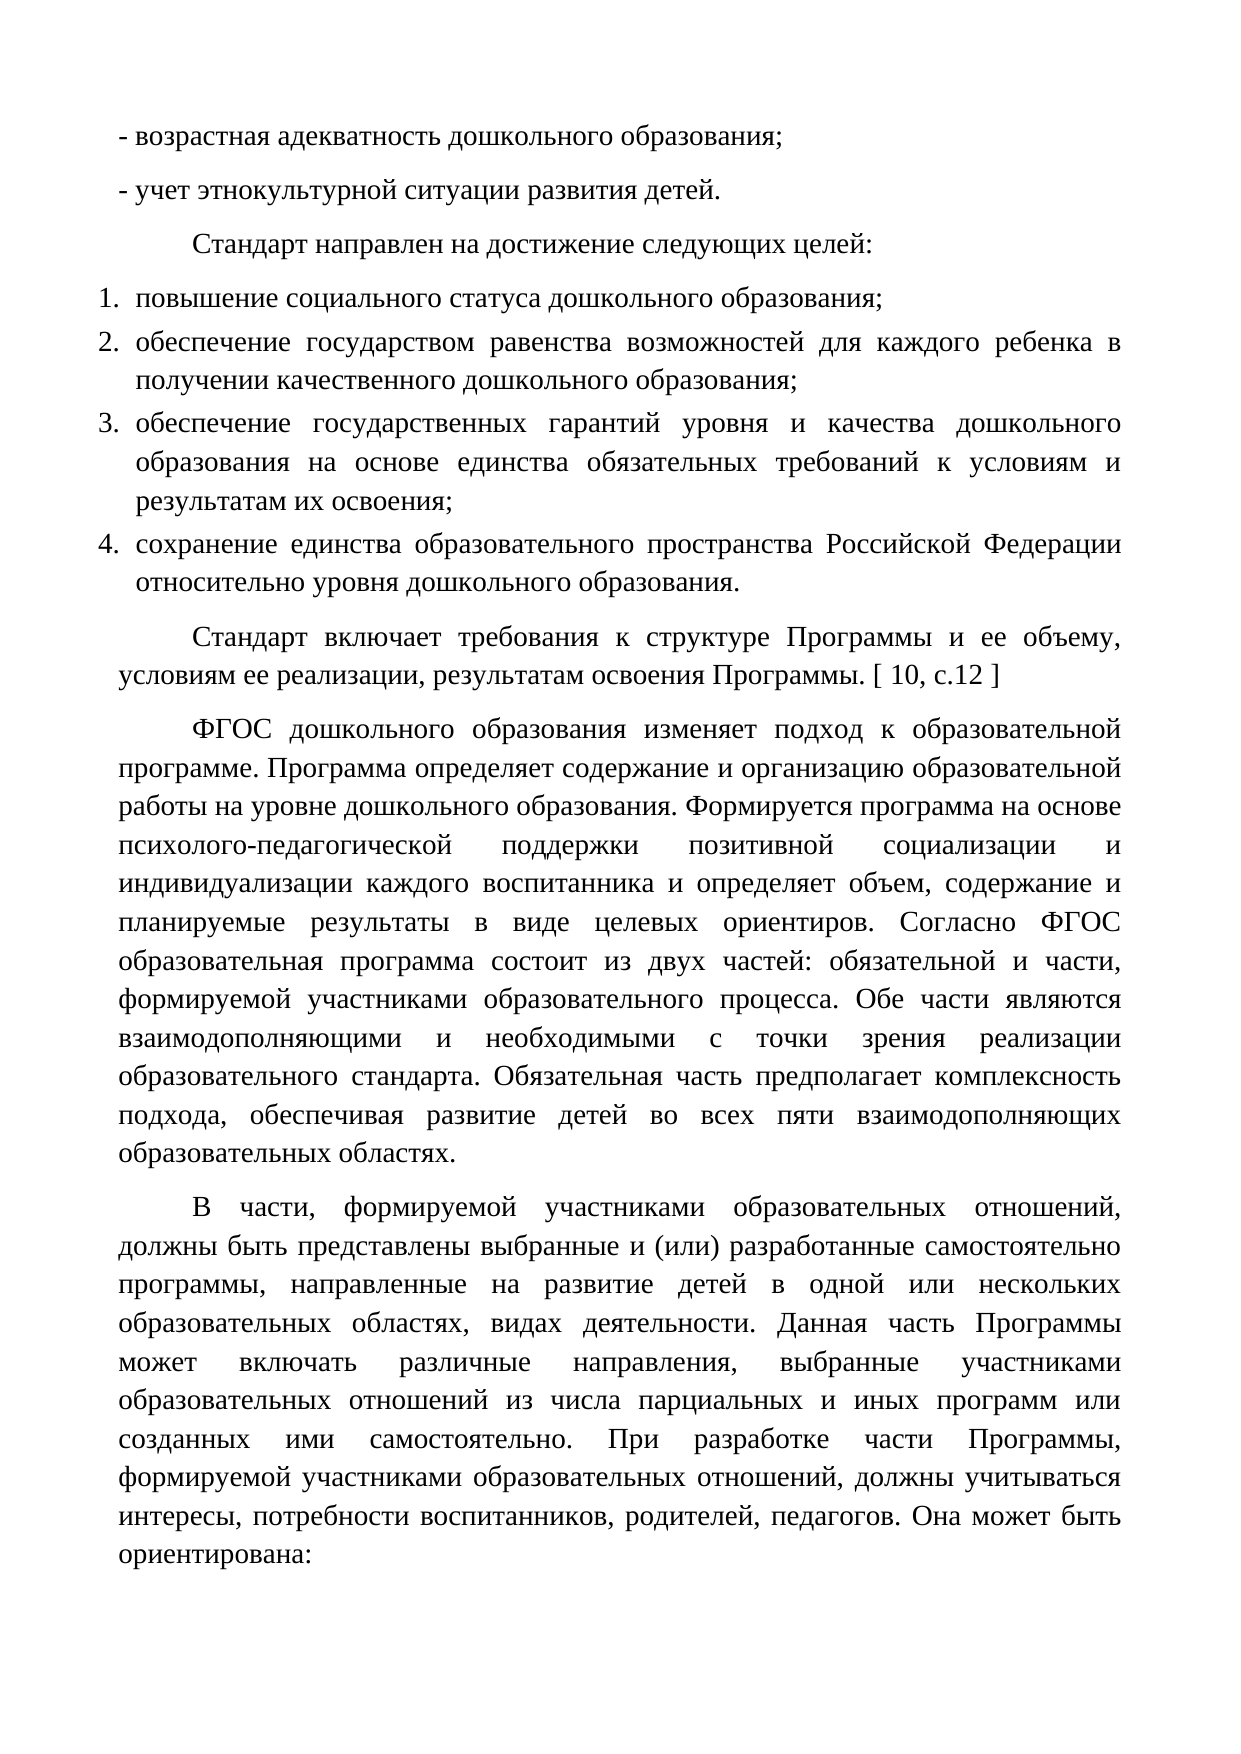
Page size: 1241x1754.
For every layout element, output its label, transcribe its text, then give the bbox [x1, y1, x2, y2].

list повышение социального статуса дошкольного образования; [98, 281, 1122, 314]
text ФГОС дошкольного образования изменяет подход к образовательной программе. Программа определяет содержание и организацию образовательной работы на уровне дошкольного образования. Формируется программа на основе психолого-педагогической поддержки позитивной социализации и индивидуализации каждого воспитанника и определяет объем, содержание и планируемые результаты в виде целевых ориентиров. Согласно ФГОС образовательная программа состоит из двух частей: обязательной и части, формируемой участниками образовательного процесса. Обе части являются взаимодополняющими и необходимыми с точки зрения реализации образовательного стандарта. Обязательная часть предполагает комплексность подхода, обеспечивая развитие детей во всех пяти взаимодополняющих образовательных областях. [118, 711, 1122, 1169]
text В части, формируемой участниками образовательных отношений, должны быть представлены выбранные и (или) разработанные самостоятельно программы, направленные на развитие детей в одной или нескольких образовательных областях, видах деятельности. Данная часть Программы может включать различные направления, выбранные участниками образовательных отношений из числа парциальных и иных программ или созданных ими самостоятельно. При разработке части Программы, формируемой участниками образовательных отношений, должны учитываться интересы, потребности воспитанников, родителей, педагогов. Она может быть ориентирована: [118, 1189, 1122, 1570]
text Стандарт направлен на достижение следующих целей: [118, 226, 1122, 260]
text - учет этнокультурной ситуации развития детей. [118, 172, 1122, 206]
list обеспечение государственных гарантий уровня и качества дошкольного образования на основе единства обязательных требований к условиям и результатам их освоения; [98, 406, 1122, 516]
text Стандарт включает требования к структуре Программы и ее объему, условиям ее реализации, результатам освоения Программы. [ 10, с.12 ] [118, 619, 1122, 691]
list обеспечение государством равенства возможностей для каждого ребенка в получении качественного дошкольного образования; [98, 324, 1122, 396]
list сохранение единства образовательного пространства Российской Федерации относительно уровня дошкольного образования. [98, 526, 1122, 598]
text - возрастная адекватность дошкольного образования; [118, 118, 1122, 152]
